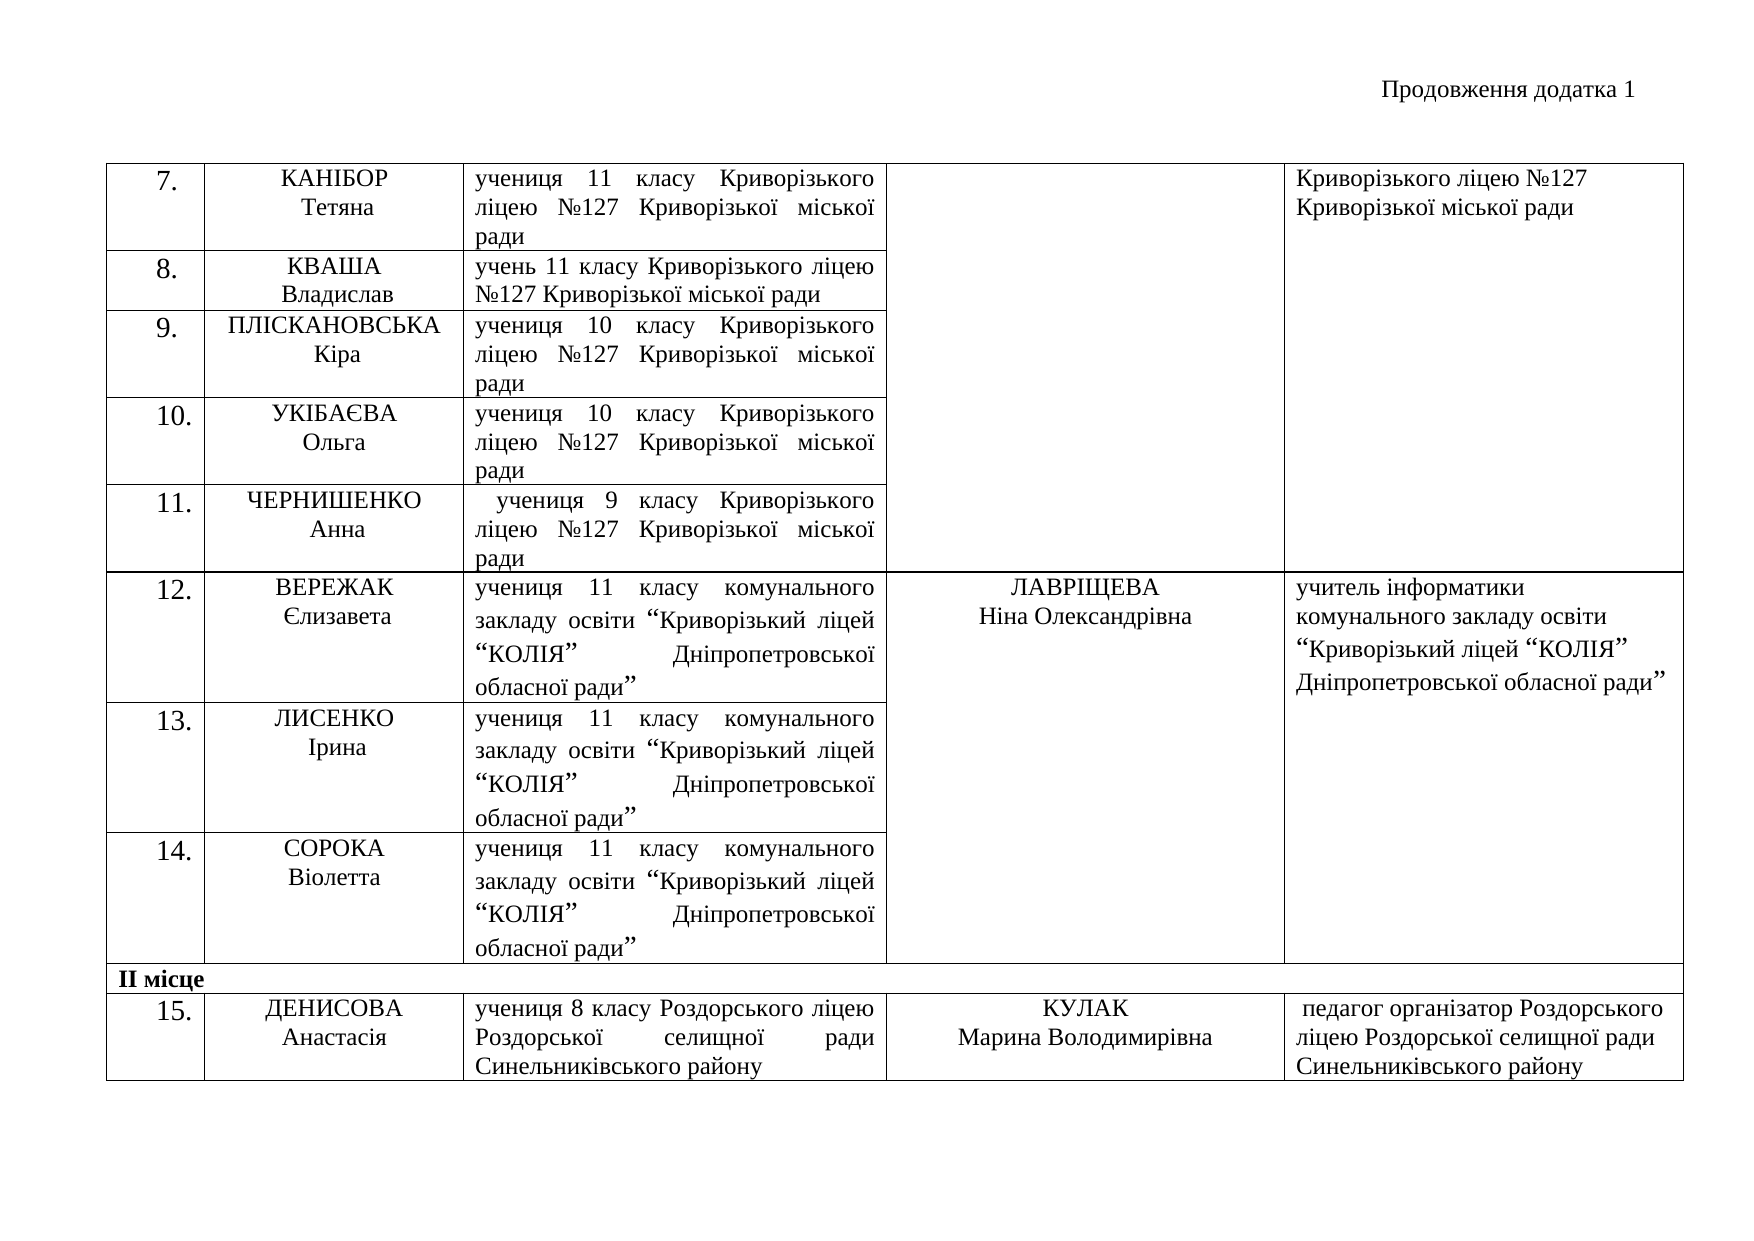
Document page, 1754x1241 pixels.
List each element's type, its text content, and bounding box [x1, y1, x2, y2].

table_cell [107, 311, 204, 397]
table_cell ЛИСЕНКО Ірина [205, 703, 463, 832]
table_cell учениця 11 класу комунального закладу освіти “Криворізький ліцей “КОЛІЯ” Дніпропетровської обласної ради” [464, 703, 886, 832]
table_cell УКІБАЄВА Ольга [205, 398, 463, 484]
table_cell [887, 994, 1284, 1080]
table_cell учениця 8 класу Роздорського ліцею Роздорської селищної ради Синельниківського району [464, 994, 886, 1080]
table_cell учениця 10 класу Криворізького ліцею №127 Криворізької міської ради [464, 311, 886, 397]
table_cell учениця 10 класу Криворізького ліцею №127 Криворізької міської ради [464, 398, 886, 484]
table_cell ЧЕРНИШЕНКО Анна [205, 485, 463, 571]
table_cell ІІ місце [107, 964, 1683, 992]
table_cell учениця 9 класу Криворізького ліцею №127 Криворізької міської ради [464, 485, 886, 571]
table_cell [107, 703, 204, 832]
table_cell учитель інформатики комунального закладу освіти “Криворізький ліцей “КОЛІЯ” Дніпропетровської обласної ради” [1285, 573, 1683, 963]
table_cell учениця 11 класу Криворізького ліцею №127 Криворізької міської ради [464, 164, 886, 250]
table_cell [107, 251, 204, 309]
table_cell [107, 485, 204, 571]
table_cell [107, 164, 204, 250]
table_cell [107, 398, 204, 484]
table_cell [107, 573, 204, 702]
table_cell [1285, 164, 1683, 571]
table_cell КВАША Владислав [205, 251, 463, 309]
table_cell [1285, 994, 1683, 1080]
table_cell [107, 994, 204, 1080]
table_cell ДЕНИСОВА Анастасія [205, 994, 463, 1080]
table_cell КАНІБОР Тетяна [205, 164, 463, 250]
table_cell ПЛІСКАНОВСЬКА Кіра [205, 311, 463, 397]
table_cell [107, 833, 204, 963]
table_cell учениця 11 класу комунального закладу освіти “Криворізький ліцей “КОЛІЯ” Дніпропетровської обласної ради” [464, 833, 886, 963]
table_cell учениця 11 класу комунального закладу освіти “Криворізький ліцей “КОЛІЯ” Дніпропетровської обласної ради” [464, 573, 886, 702]
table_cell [887, 164, 1284, 571]
table_cell ВЕРЕЖАК Єлизавета [205, 573, 463, 702]
table_cell ЛАВРІЩЕВА Ніна Олександрівна [887, 573, 1284, 963]
table_cell учень 11 класу Криворізького ліцею №127 Криворізької міської ради [464, 251, 886, 309]
table_cell СОРОКА Віолетта [205, 833, 463, 963]
